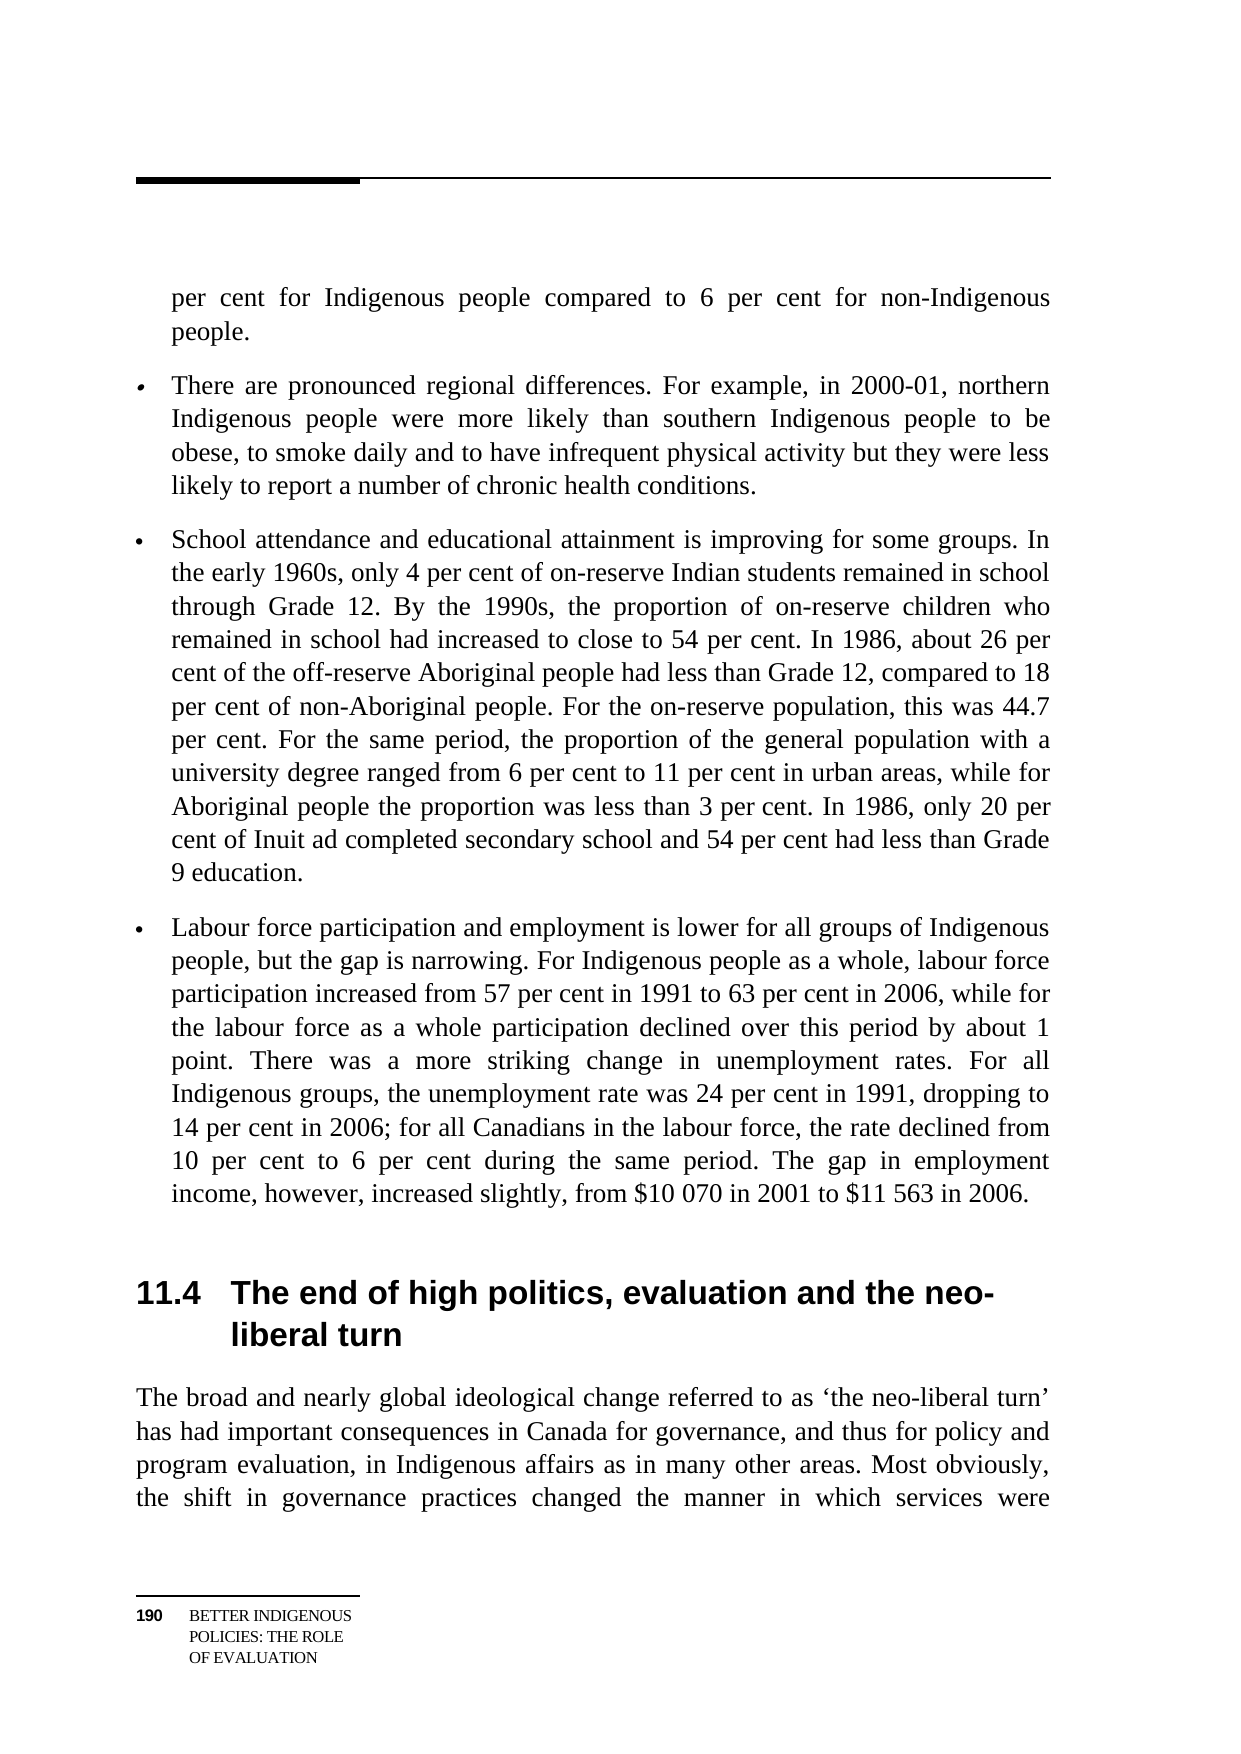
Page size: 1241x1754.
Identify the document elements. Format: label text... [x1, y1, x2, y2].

list There are pronounced regional differences. For example, in 2000-01, northern Indigenous people were more likely than southern Indigenous people to be obese, to smoke daily and to have infrequent physical activity but they were less likely to report a number of chronic health conditions. [136, 367, 1051, 500]
list School attendance and educational attainment is improving for some groups. In the early 1960s, only 4 per cent of on-reserve Indian students remained in school through Grade 12. By the 1990s, the proportion of on-reserve children who remained in school had increased to close to 54 per cent. In 1986, about 26 per cent of the off-reserve Aboriginal people had less than Grade 12, compared to 18 per cent of non-Aboriginal people. For the on-reserve population, this was 44.7 per cent. For the same period, the proportion of the general population with a university degree ranged from 6 per cent to 11 per cent in urban areas, while for Aboriginal people the proportion was less than 3 per cent. In 1986, only 20 per cent of Inuit ad completed secondary school and 54 per cent had less than Grade 9 education. [136, 521, 1051, 888]
subtitle 11.4 The end of high politics, evaluation and the neo-liberal turn [136, 1271, 1051, 1354]
list Labour force participation and employment is lower for all groups of Indigenous people, but the gap is narrowing. For Indigenous people as a whole, labour force participation increased from 57 per cent in 1991 to 63 per cent in 2006, while for the labour force as a whole participation declined over this period by about 1 point. There was a more striking change in unemployment rates. For all Indigenous groups, the unemployment rate was 24 per cent in 1991, dropping to 14 per cent in 2006; for all Canadians in the labour force, the rate declined from 10 per cent to 6 per cent during the same period. The gap in employment income, however, increased slightly, from $10 070 in 2001 to $11 563 in 2006. [136, 908, 1051, 1208]
